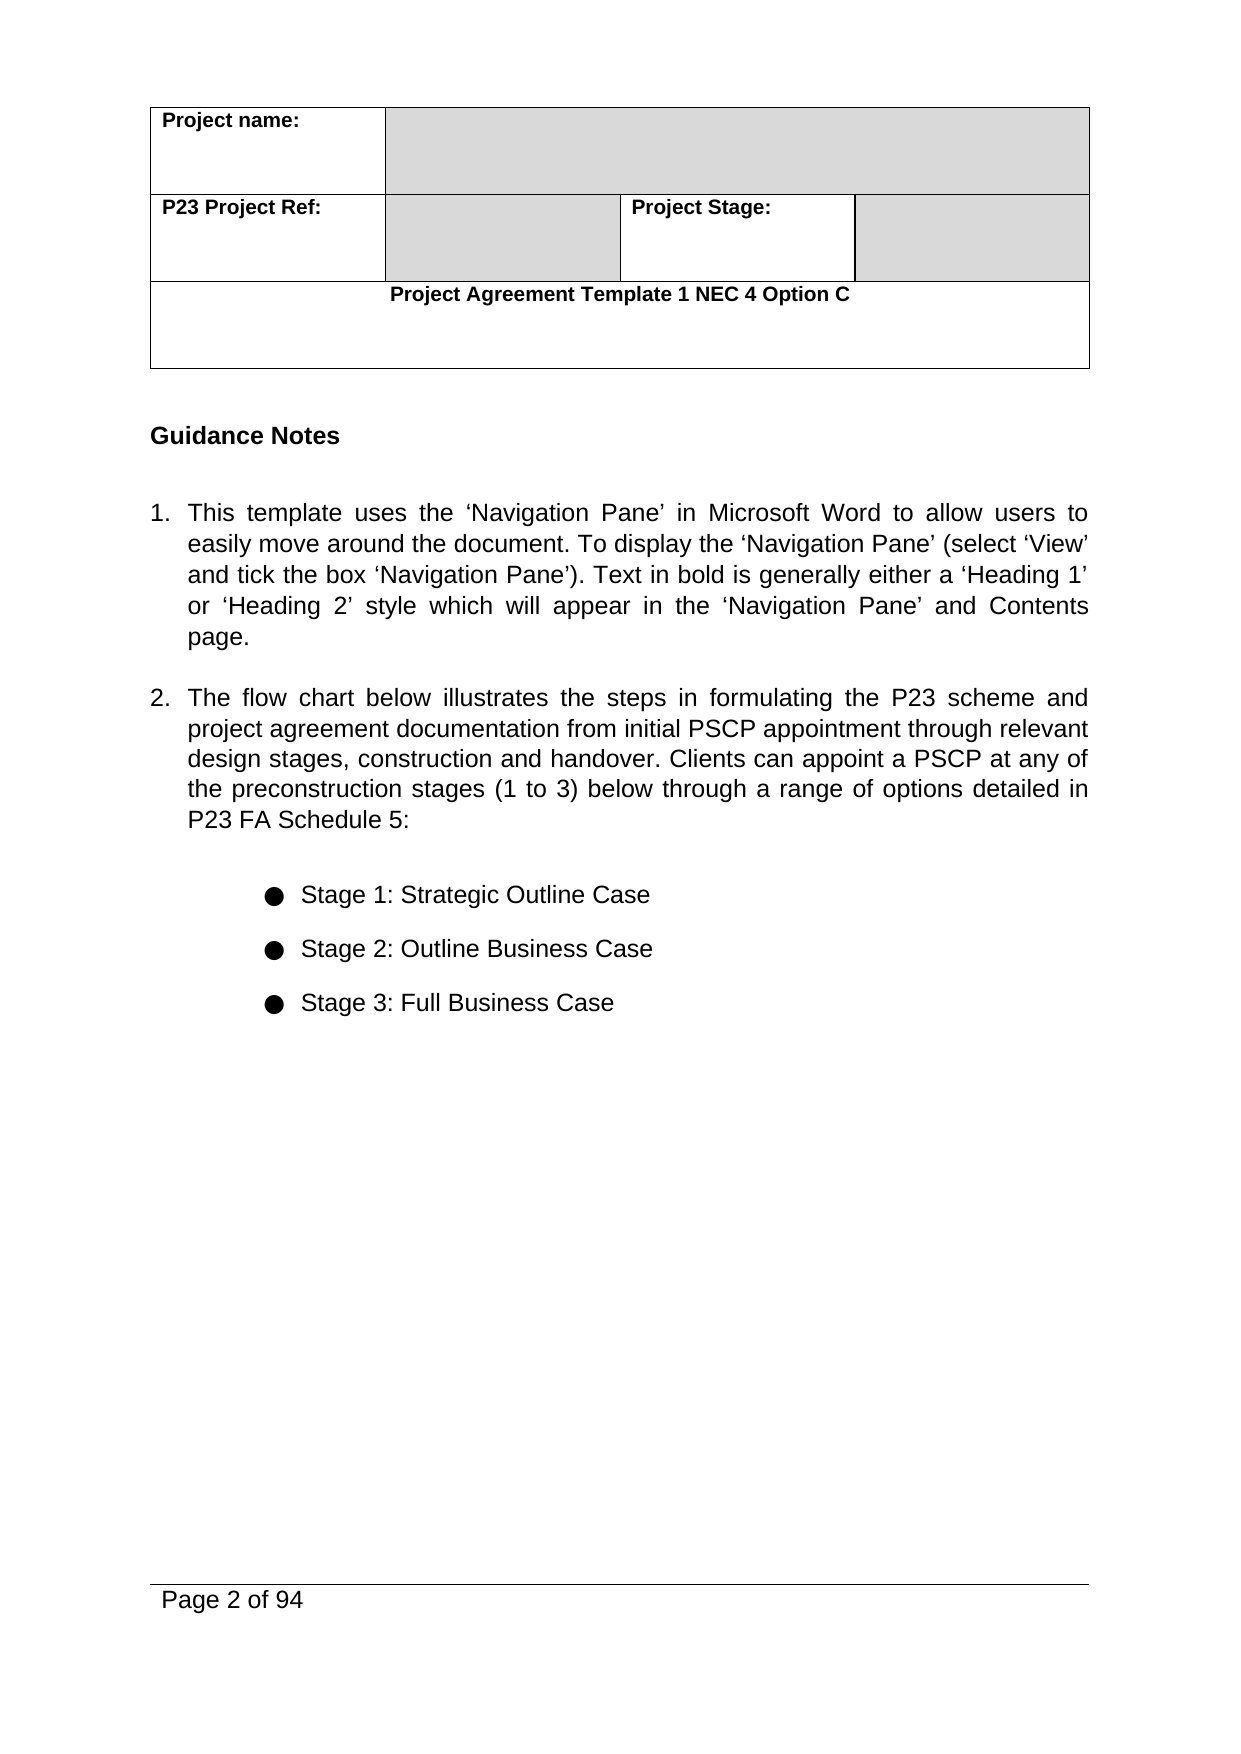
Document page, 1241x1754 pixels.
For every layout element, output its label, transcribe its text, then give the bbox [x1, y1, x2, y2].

list Stage 2: Outline Business Case [263, 921, 1090, 972]
list The flow chart below illustrates the steps in formulating the P23 scheme and project agreement documentation from initial PSCP appointment through relevant design stages, construction and handover. Clients can appoint a PSCP at any of the preconstruction stages (1 to 3) below through a range of options detailed in P23 FA Schedule 5: [150, 683, 1090, 833]
list Stage 3: Full Business Case [263, 975, 1090, 1026]
list This template uses the ‘Navigation Pane’ in Microsoft Word to allow users to easily move around the document. To display the ‘Navigation Pane’ (select ‘View’ and tick the box ‘Navigation Pane’). Text in bold is generally either a ‘Heading 1’ or ‘Heading 2’ style which will appear in the ‘Navigation Pane’ and Contents page. [150, 497, 1090, 650]
subtitle Guidance Notes [150, 421, 1090, 450]
list Stage 1: Strategic Outline Case [263, 866, 1090, 917]
